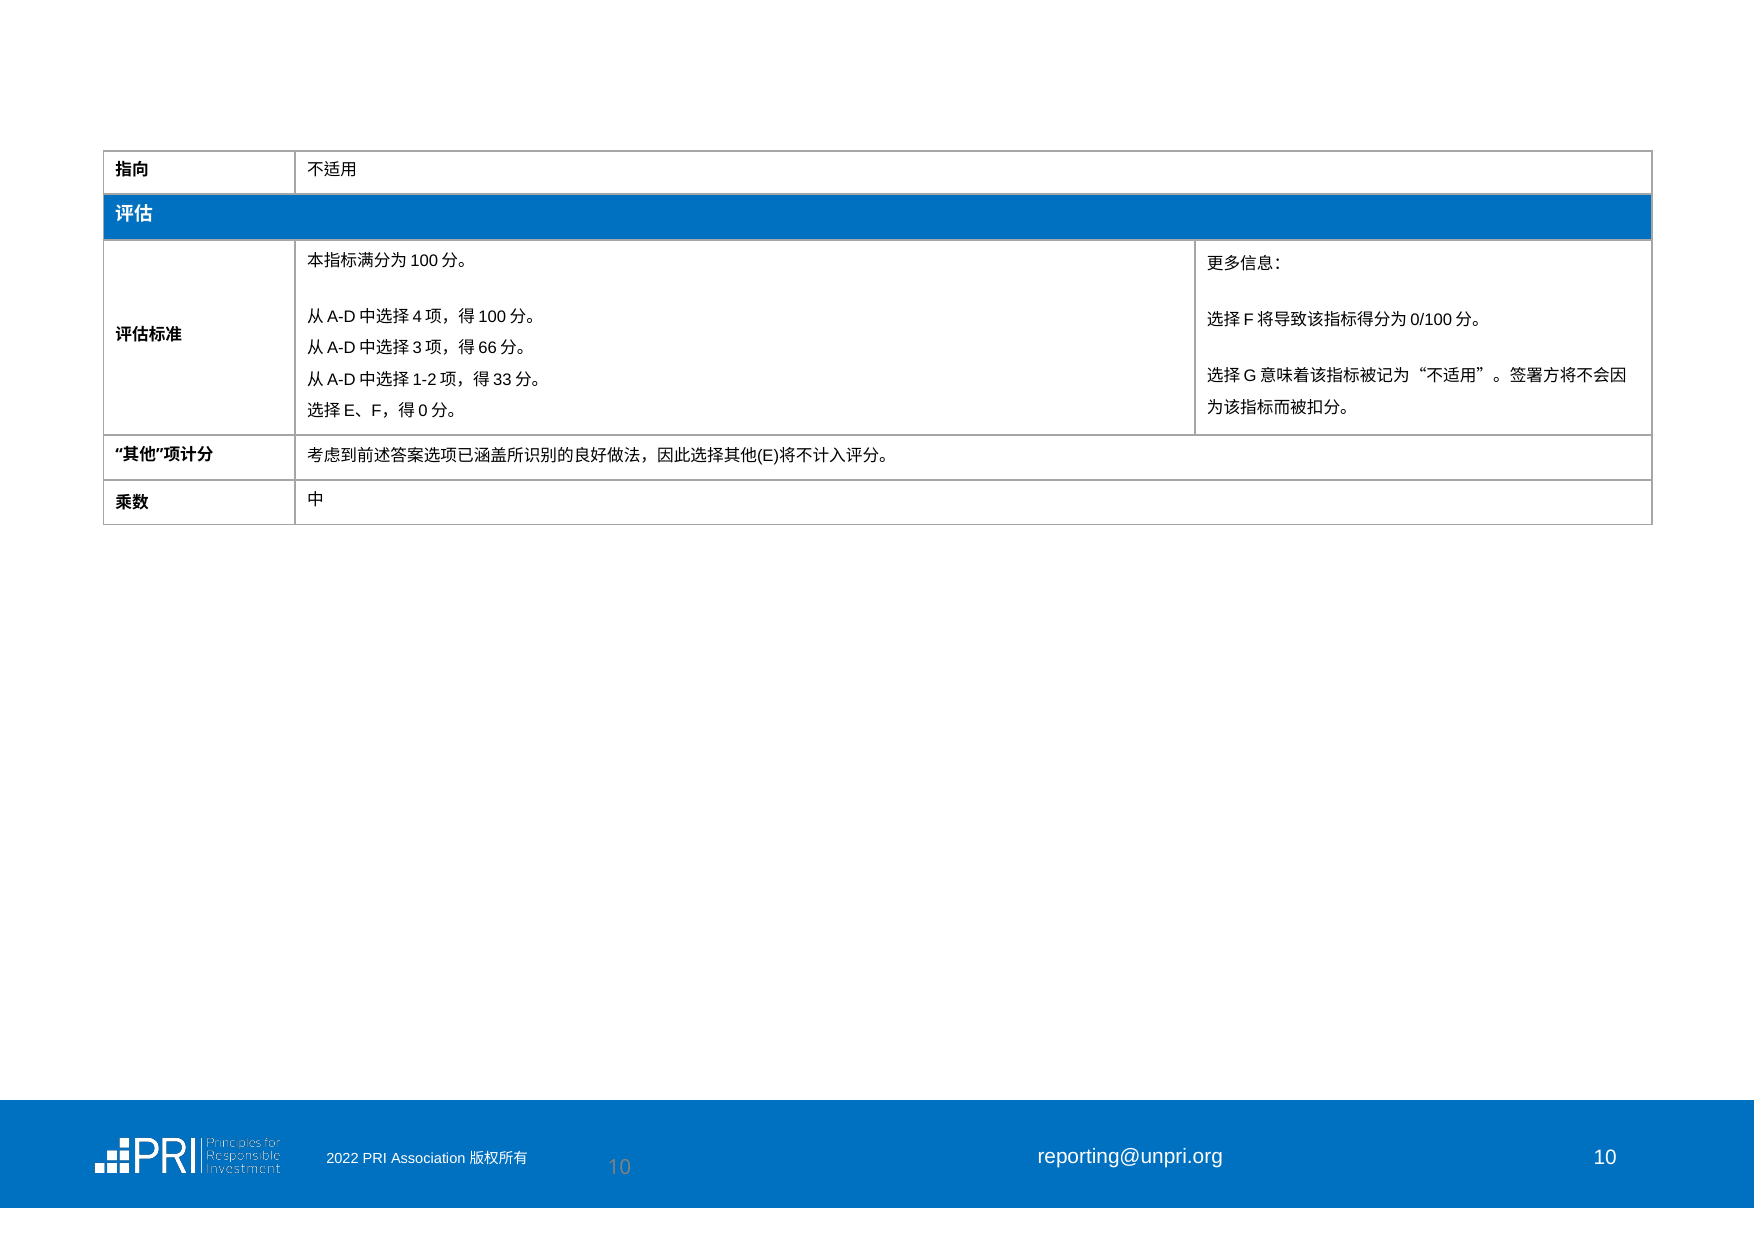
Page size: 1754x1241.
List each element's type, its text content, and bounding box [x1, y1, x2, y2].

table_cell 乘数 [104, 481, 294, 524]
table_cell 本指标满分为100分。 从A-D中选择4项，得100分。 从A-D中选择3项，得66分。 从A-D中选择1-2项，得33分。 选择E、F，得0分。 [296, 241, 1194, 434]
table_cell 不适用 [296, 152, 1651, 193]
table_cell 更多信息： 选择F将导致该指标得分为0/100分。 选择G意味着该指标被记为“不适用”。签署方将不会因为该指标而被扣分。 [1196, 241, 1651, 434]
table_cell 评估标准 [104, 241, 294, 434]
table_cell 指向 [104, 152, 294, 193]
table_cell “其他”项计分 [104, 436, 294, 479]
table_cell 中 [296, 481, 1651, 524]
picture [92, 1135, 282, 1176]
table_cell 评估 [104, 195, 1651, 239]
table_cell 考虑到前述答案选项已涵盖所识别的良好做法，因此选择其他(E)将不计入评分。 [296, 436, 1651, 479]
